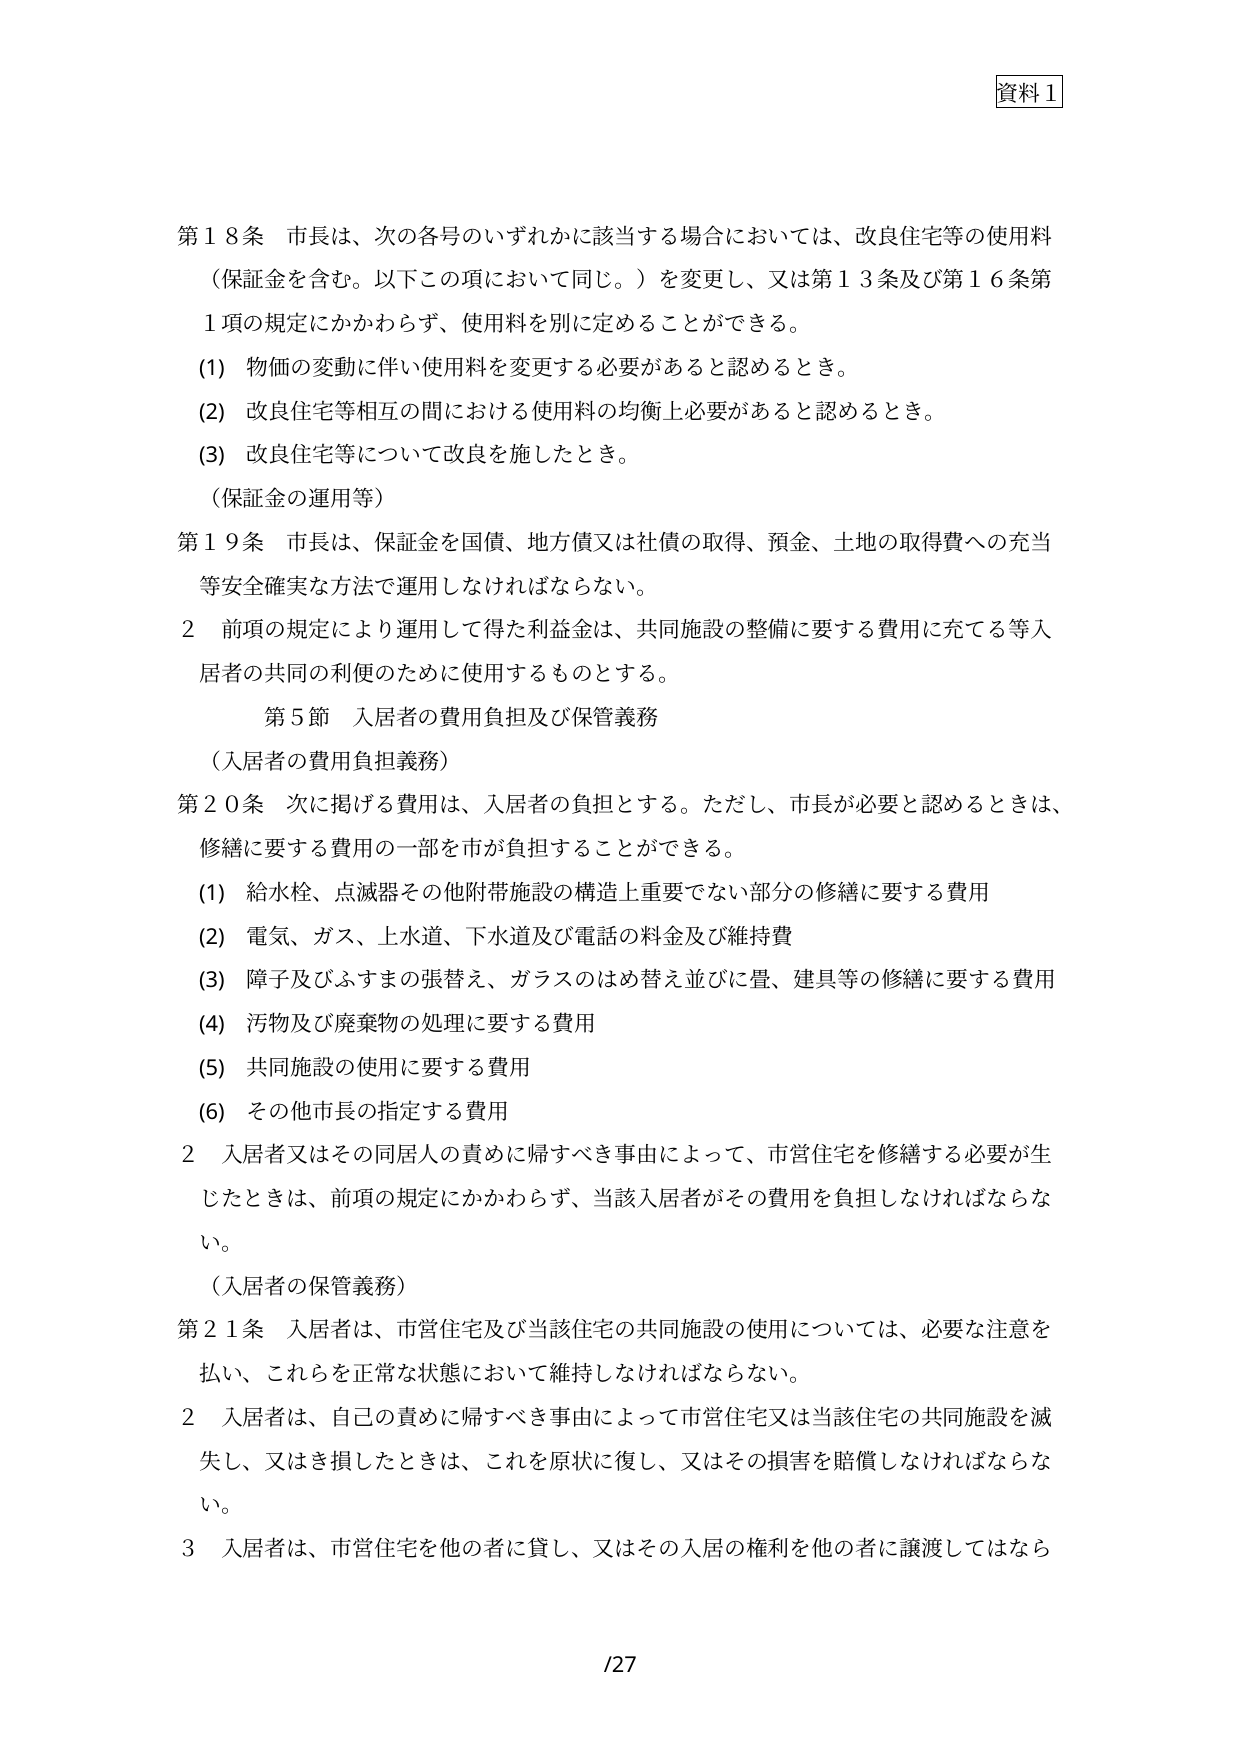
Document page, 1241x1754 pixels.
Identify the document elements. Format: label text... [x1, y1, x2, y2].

text (6) その他市長の指定する費用 [199, 1082, 1063, 1125]
text ２ 入居者又はその同居人の責めに帰すべき事由によって、市営住宅を修繕する必要が生じたときは、前項の規定にかかわらず、当該入居者がその費用を負担しなければならない。 [177, 1125, 1063, 1257]
text （入居者の保管義務） [199, 1257, 1063, 1300]
text 第２０条 次に掲げる費用は、入居者の負担とする。ただし、市長が必要と認めるときは、修繕に要する費用の一部を市が負担することができる。 [177, 775, 1063, 863]
text ２ 前項の規定により運用して得た利益金は、共同施設の整備に要する費用に充てる等入居者の共同の利便のために使用するものとする。 [177, 600, 1063, 688]
text （入居者の費用負担義務） [199, 732, 1063, 775]
text (2) 改良住宅等相互の間における使用料の均衡上必要があると認めるとき。 [199, 382, 1063, 425]
text (3) 障子及びふすまの張替え、ガラスのはめ替え並びに畳、建具等の修繕に要する費用 [199, 950, 1063, 994]
text （保証金の運用等） [199, 469, 1063, 513]
text (3) 改良住宅等について改良を施したとき。 [199, 425, 1063, 469]
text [177, 1519, 1063, 1563]
text 第１８条 市長は、次の各号のいずれかに該当する場合においては、改良住宅等の使用料（保証金を含む。以下この項において同じ。）を変更し、又は第１３条及び第１６条第１項の規定にかかわらず、使用料を別に定めることができる。 [177, 207, 1063, 338]
text ２ 入居者は、自己の責めに帰すべき事由によって市営住宅又は当該住宅の共同施設を滅失し、又はき損したときは、これを原状に復し、又はその損害を賠償しなければならない。 [177, 1388, 1063, 1519]
text 第５節 入居者の費用負担及び保管義務 [264, 688, 1063, 732]
text (1) 給水栓、点滅器その他附帯施設の構造上重要でない部分の修繕に要する費用 [199, 863, 1063, 907]
text (2) 電気、ガス、上水道、下水道及び電話の料金及び維持費 [199, 907, 1063, 950]
text (4) 汚物及び廃棄物の処理に要する費用 [199, 994, 1063, 1038]
text (5) 共同施設の使用に要する費用 [199, 1038, 1063, 1082]
text 第１９条 市長は、保証金を国債、地方債又は社債の取得、預金、土地の取得費への充当等安全確実な方法で運用しなければならない。 [177, 513, 1063, 600]
text 第２１条 入居者は、市営住宅及び当該住宅の共同施設の使用については、必要な注意を払い、これらを正常な状態において維持しなければならない。 [177, 1300, 1063, 1388]
text (1) 物価の変動に伴い使用料を変更する必要があると認めるとき。 [199, 338, 1063, 382]
